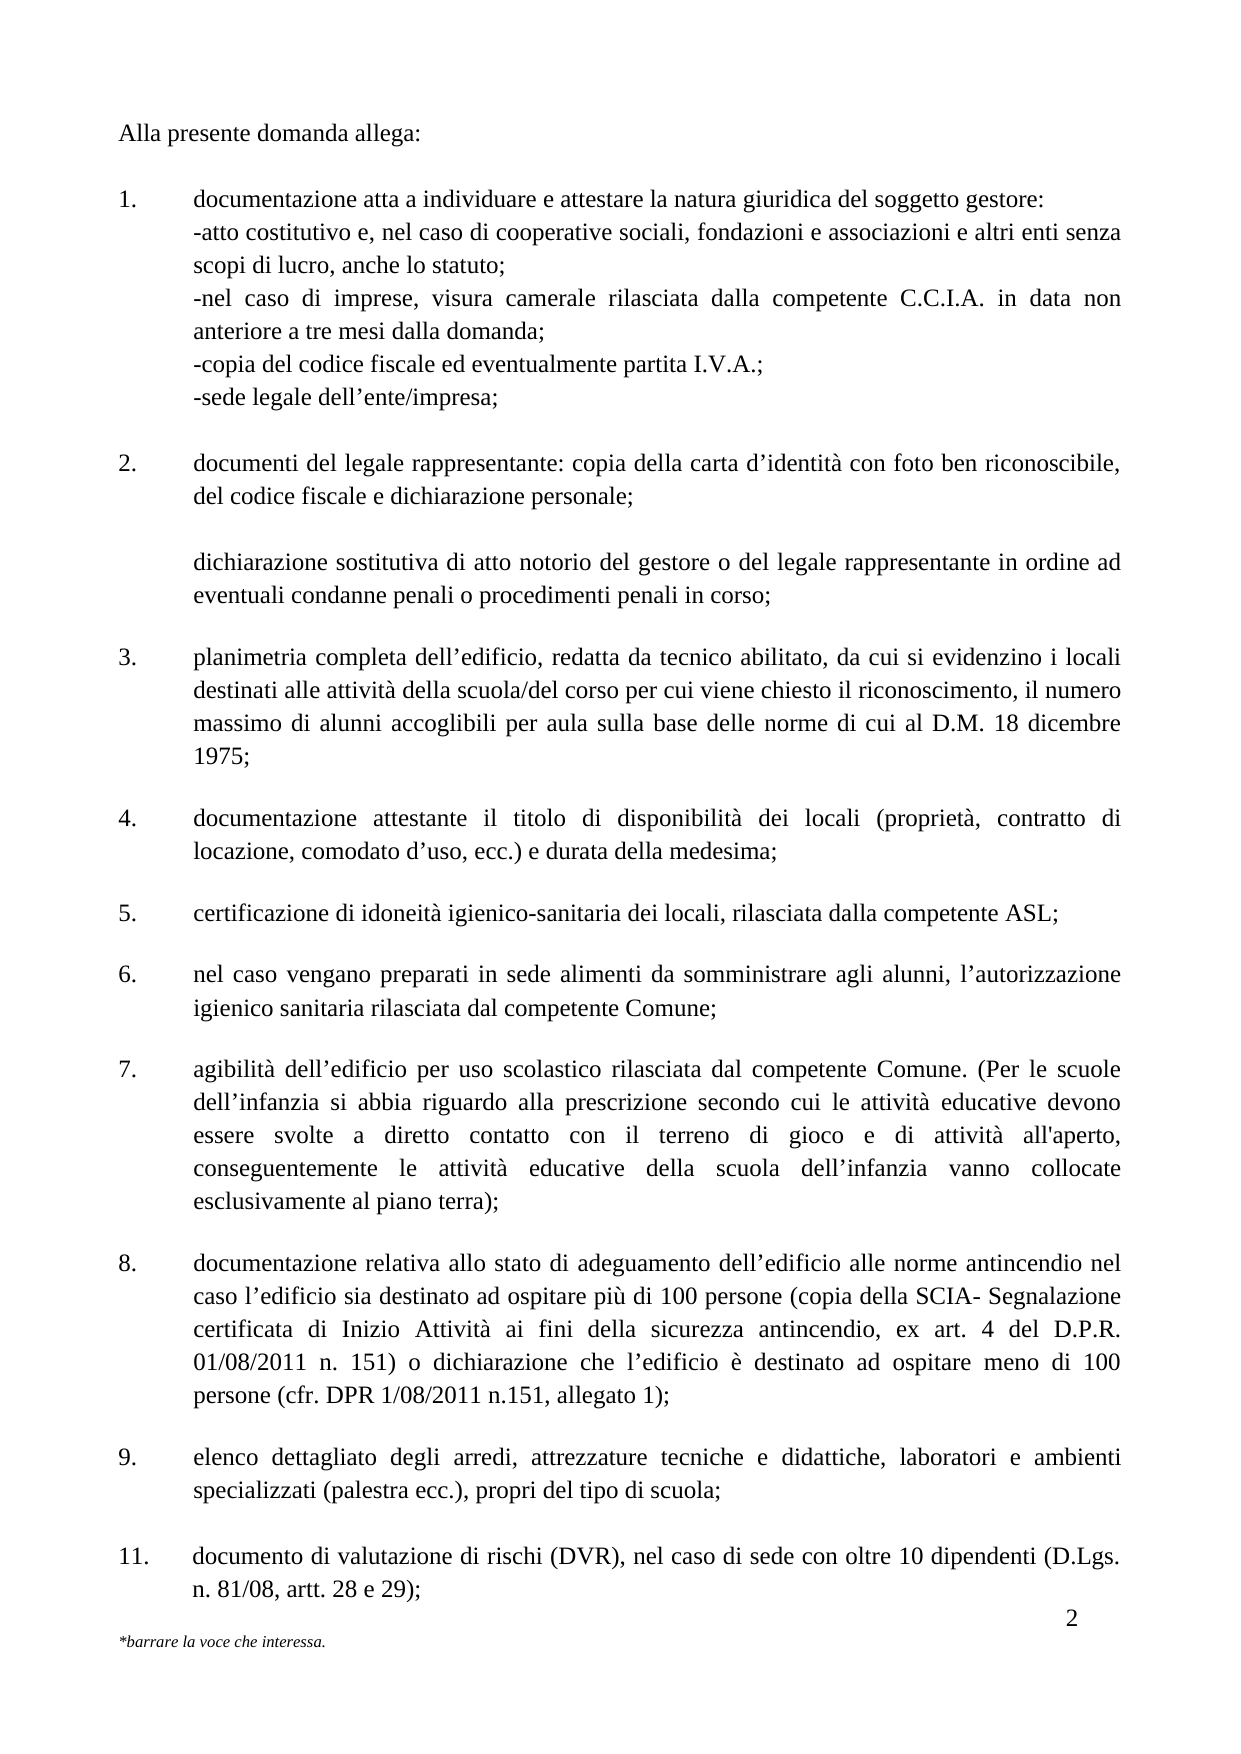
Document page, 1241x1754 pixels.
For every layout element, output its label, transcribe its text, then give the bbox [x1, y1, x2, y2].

text Alla presente domanda allega: [118, 118, 1122, 147]
list certificazione di idoneità igienico-sanitaria dei locali, rilasciata dalla competente ASL; [118, 898, 1122, 927]
list documenti del legale rappresentante: copia della carta d’identità con foto ben riconoscibile, del codice fiscale e dichiarazione personale; [118, 448, 1122, 510]
text -copia del codice fiscale ed eventualmente partita I.V.A.; [193, 349, 1122, 378]
text 11. documento di valutazione di rischi (DVR), nel caso di sede con oltre 10 dipendenti (D.Lgs. n. 81/08, artt. 28 e 29); [118, 1541, 1122, 1603]
text dichiarazione sostitutiva di atto notorio del gestore o del legale rappresentante in ordine ad eventuali condanne penali o procedimenti penali in corso; [193, 547, 1122, 609]
list planimetria completa dell’edificio, redatta da tecnico abilitato, da cui si evidenzino i locali destinati alle attività della scuola/del corso per cui viene chiesto il riconoscimento, il numero massimo di alunni accoglibili per aula sulla base delle norme di cui al D.M. 18 dicembre 1975; [118, 642, 1122, 770]
text -sede legale dell’ente/impresa; [193, 382, 1122, 411]
list agibilità dell’edificio per uso scolastico rilasciata dal competente Comune. (Per le scuole dell’infanzia si abbia riguardo alla prescrizione secondo cui le attività educative devono essere svolte a diretto contatto con il terreno di gioco e di attività all'aperto, conseguentemente le attività educative della scuola dell’infanzia vanno collocate esclusivamente al piano terra); [118, 1054, 1122, 1215]
list documentazione relativa allo stato di adeguamento dell’edificio alle norme antincendio nel caso l’edificio sia destinato ad ospitare più di 100 persone (copia della SCIA- Segnalazione certificata di Inizio Attività ai fini della sicurezza antincendio, ex art. 4 del D.P.R. 01/08/2011 n. 151) o dichiarazione che l’edificio è destinato ad ospitare meno di 100 persone (cfr. DPR 1/08/2011 n.151, allegato 1); [118, 1248, 1122, 1409]
text -atto costitutivo e, nel caso di cooperative sociali, fondazioni e associazioni e altri enti senza scopi di lucro, anche lo statuto; [193, 217, 1122, 279]
list documentazione atta a individuare e attestare la natura giuridica del soggetto gestore: [118, 184, 1122, 213]
list nel caso vengano preparati in sede alimenti da somministrare agli alunni, l’autorizzazione igienico sanitaria rilasciata dal competente Comune; [118, 959, 1122, 1021]
text -nel caso di imprese, visura camerale rilasciata dalla competente C.C.I.A. in data non anteriore a tre mesi dalla domanda; [193, 283, 1122, 345]
list documentazione attestante il titolo di disponibilità dei locali (proprietà, contratto di locazione, comodato d’uso, ecc.) e durata della medesima; [118, 803, 1122, 865]
list elenco dettagliato degli arredi, attrezzature tecniche e didattiche, laboratori e ambienti specializzati (palestra ecc.), propri del tipo di scuola; [118, 1442, 1122, 1504]
